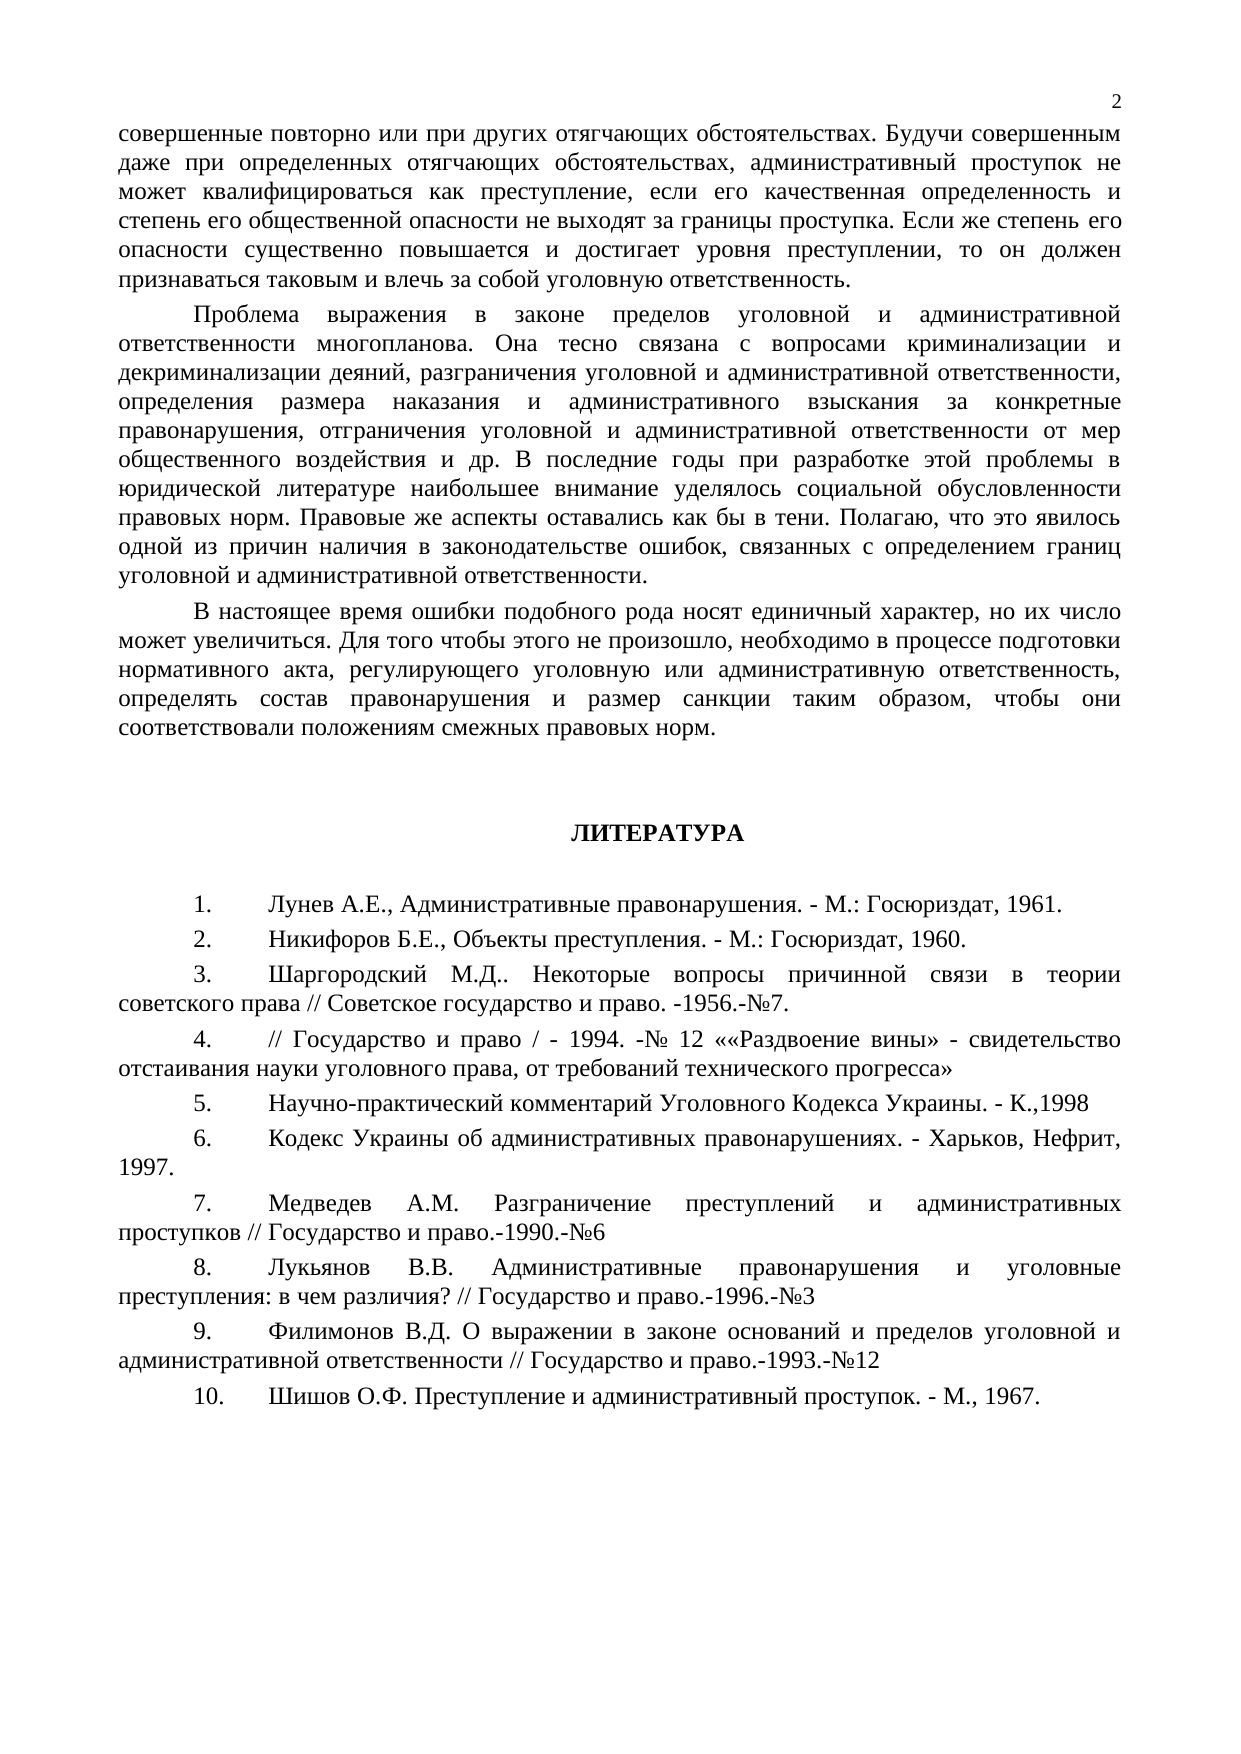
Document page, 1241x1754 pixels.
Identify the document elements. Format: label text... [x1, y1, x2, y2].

list Кодекс Украины об административных правонарушениях. - Харьков, Нефрит, 1997. [118, 1123, 1122, 1181]
list Научно-практический комментарий Уголовного Кодекса Украины. - К.,1998 [118, 1088, 1122, 1117]
text Проблема выражения в законе пределов уголовной и административной ответственности многопланова. Она тесно связана с вопросами криминализации и декриминализации деяний, разграничения уголовной и административной ответственности, определения размера наказания и административного взыскания за конкретные правонарушения, отграничения уголовной и административной ответственности от мер общественного воздействия и др. В последние годы при разработке этой проблемы в юридической литературе наибольшее внимание уделялось социальной обусловленности правовых норм. Правовые же аспекты оставались как бы в тени. Полагаю, что это явилось одной из причин наличия в законодательстве ошибок, связанных с определением границ уголовной и административной ответственности. [118, 299, 1122, 589]
text ЛИТЕРАТУРА [118, 818, 1122, 847]
list Шишов О.Ф. Преступление и административный проступок. - М., 1967. [118, 1381, 1122, 1410]
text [118, 118, 1122, 292]
list Филимонов В.Д. О выражении в законе оснований и пределов уголовной и административной ответственности // Государство и право.-1993.-№12 [118, 1316, 1122, 1374]
list // Государство и право / - 1994. -№ 12 ««Раздвоение вины» - свидетельство отстаивания науки уголовного права, от требований технического прогресса» [118, 1023, 1122, 1082]
list Лукьянов В.В. Административные правонарушения и уголовные преступления: в чем различия? // Государство и право.-1996.-№3 [118, 1252, 1122, 1310]
text В настоящее время ошибки подобного рода носят единичный характер, но их число может увеличиться. Для того чтобы этого не произошло, необходимо в процессе подготовки нормативного акта, регулирующего уголовную или административную ответственность, определять состав правонарушения и размер санкции таким образом, чтобы они соответствовали положениям смежных правовых норм. [118, 596, 1122, 741]
list Медведев А.М. Разграничение преступлений и административных проступков // Государство и право.-1990.-№6 [118, 1187, 1122, 1246]
list Шаргородский М.Д.. Некоторые вопросы причинной связи в теории советского права // Советское государство и право. -1956.-№7. [118, 959, 1122, 1017]
list Лунев А.Е., Административные правонарушения. - М.: Госюриздат, 1961. [118, 888, 1122, 917]
list Никифоров Б.Е., Объекты преступления. - М.: Госюриздат, 1960. [118, 924, 1122, 953]
